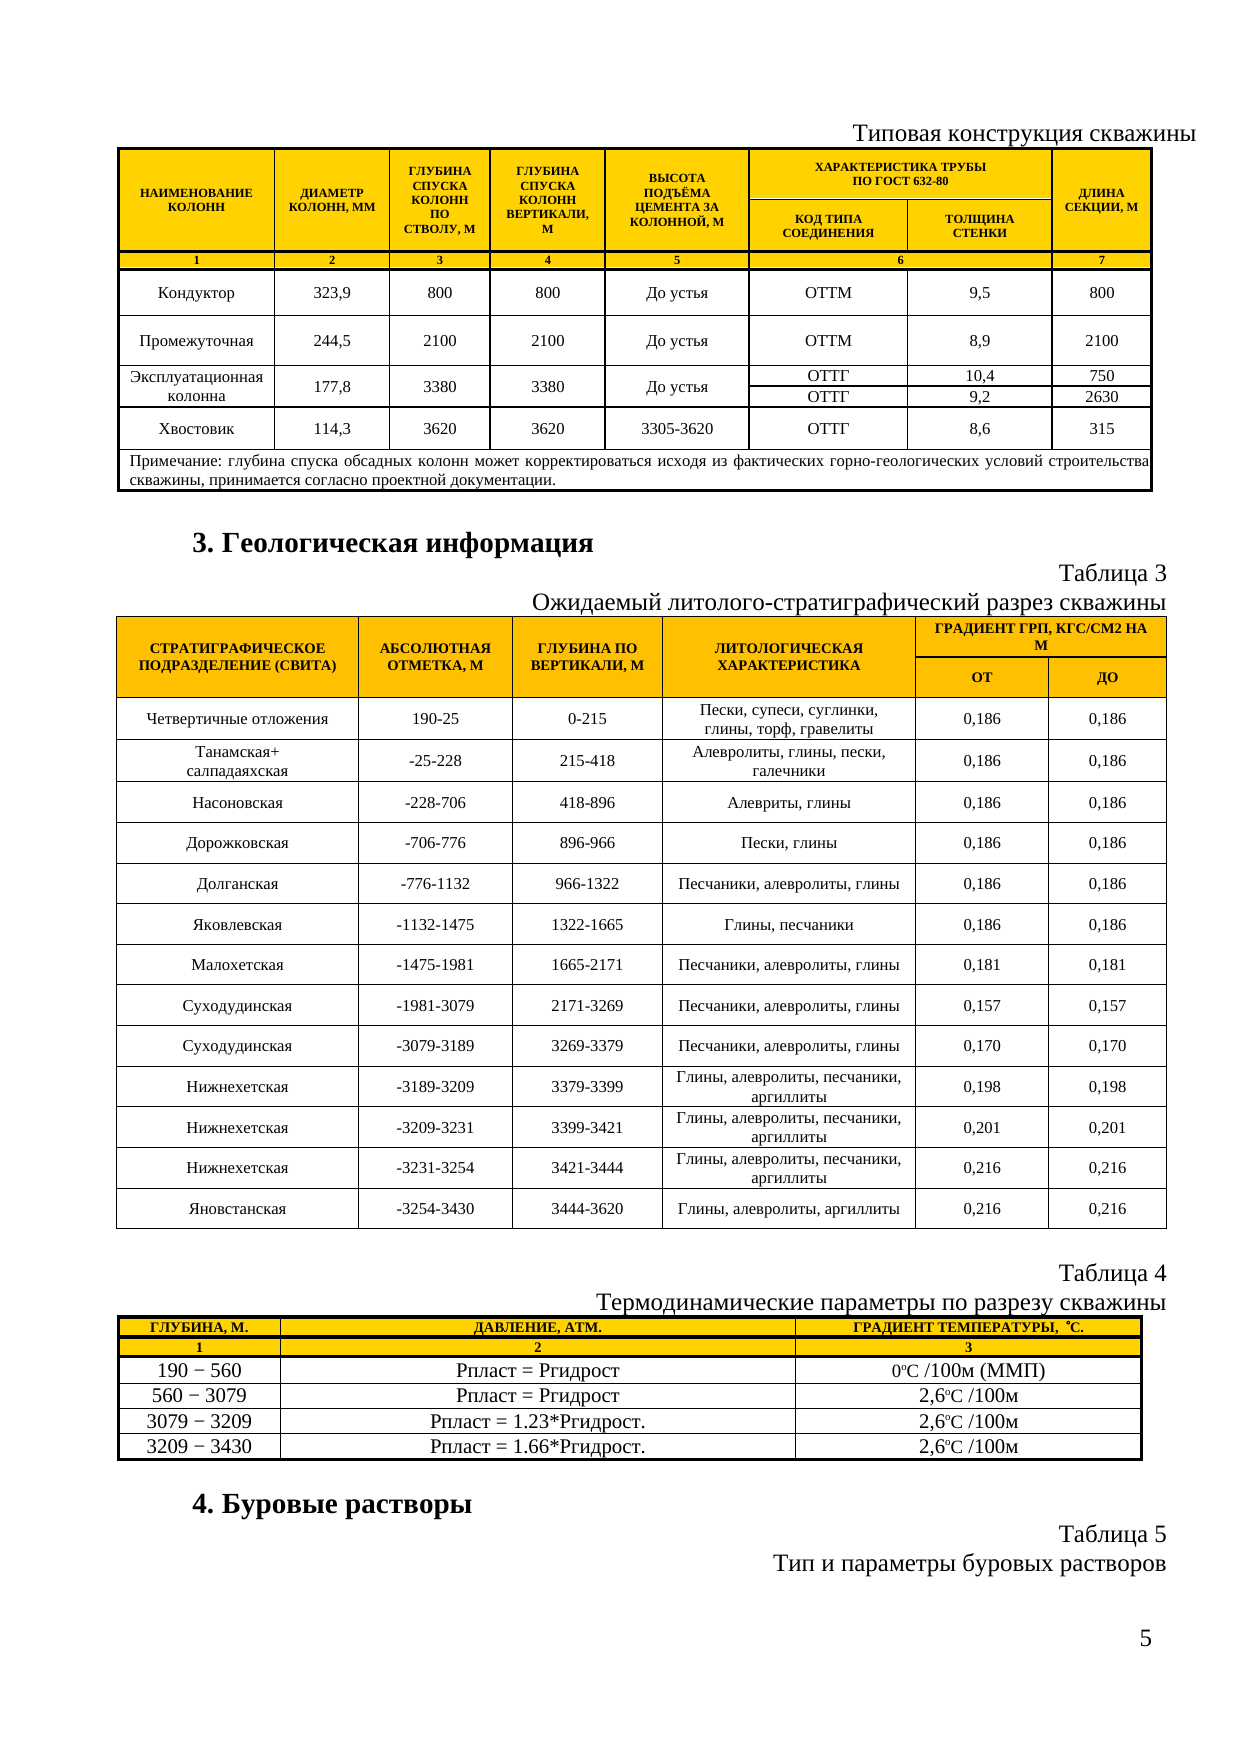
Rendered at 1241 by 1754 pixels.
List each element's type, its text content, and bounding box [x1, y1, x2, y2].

table_header ГЛУБИНА СПУСКА КОЛОНН вертикали, М [491, 150, 604, 250]
table_header Характеристика трубы по ГОСТ 632-80 [750, 150, 1051, 198]
table_header Градиент ГРП, кгс/см2 на м [916, 617, 1166, 656]
table_cell Рпласт = 1.23*Ргидрост. [281, 1409, 795, 1433]
table_cell 3209 − 3430 [120, 1434, 280, 1458]
table_cell До устья [606, 271, 748, 314]
table_cell 6 [750, 253, 1051, 267]
table_cell 177,8 [275, 366, 389, 406]
table_cell Яновстанская [117, 1189, 358, 1228]
table_cell 1 [120, 1339, 280, 1355]
table_cell 9,2 [908, 387, 1051, 406]
table_cell 3380 [390, 366, 489, 406]
table_cell До устья [606, 316, 748, 364]
table_cell 0,186 [1049, 740, 1166, 781]
table_cell 800 [491, 271, 604, 314]
table_cell 2630 [1053, 387, 1150, 406]
table_cell Танамская+ салпадаяхская [117, 740, 358, 781]
table_cell Нижнехетская [117, 1067, 358, 1106]
table_cell Дорожковская [117, 823, 358, 862]
table_cell 0,216 [1049, 1148, 1166, 1187]
table_cell Насоновская [117, 782, 358, 822]
table_cell ОТТГ [750, 366, 907, 385]
table_cell 0,186 [1049, 698, 1166, 739]
table_cell 0,186 [916, 864, 1048, 903]
table_cell 0,181 [916, 945, 1048, 984]
table_cell ОТТГ [750, 387, 907, 406]
table_cell код типа соединения [750, 200, 907, 250]
table_cell 0,216 [1049, 1189, 1166, 1228]
table_cell 190-25 [359, 698, 512, 739]
text Таблица 3 [118, 558, 1167, 587]
table_cell 800 [1053, 271, 1150, 314]
table_cell -3254-3430 [359, 1189, 512, 1228]
table_cell 3269-3379 [513, 1026, 662, 1066]
table_cell 418-896 [513, 782, 662, 822]
table_cell 2100 [491, 316, 604, 364]
table_cell Песчаники, алевролиты, глины [663, 864, 915, 903]
table_header Глубина, м. [120, 1319, 280, 1335]
table_cell 8,6 [908, 408, 1051, 449]
table_cell Эксплуатационная колонна [120, 366, 274, 406]
table_cell 800 [390, 271, 489, 314]
table_cell 0,186 [916, 782, 1048, 822]
table_cell Глины, алевролиты, песчаники, аргиллиты [663, 1067, 915, 1106]
table_cell -25-228 [359, 740, 512, 781]
table_cell 3379-3399 [513, 1067, 662, 1106]
table_cell 3 [796, 1339, 1140, 1355]
text Тип и параметры буровых растворов [118, 1548, 1167, 1577]
table_cell Примечание: глубина спуска обсадных колонн может корректироваться исходя из фактических горно-геологических условий строительства скважины, принимается согласно проектной документации. [120, 450, 1150, 489]
table_cell -706-776 [359, 823, 512, 862]
table_cell 0,157 [916, 985, 1048, 1025]
table_header Глубина по вертикали, м [513, 617, 662, 697]
table_cell 5 [606, 253, 748, 267]
table_cell 2100 [390, 316, 489, 364]
table_header ДИАМЕТР КОЛОНН, ММ [275, 150, 389, 250]
table_header Стратиграфическое подразделение (свита) [117, 617, 358, 697]
table_cell 0,186 [1049, 864, 1166, 903]
table_cell 0,186 [916, 740, 1048, 781]
table_cell Долганская [117, 864, 358, 903]
table_cell 750 [1053, 366, 1150, 385]
table_cell 7 [1053, 253, 1150, 267]
text Таблица 4 [1004, 1258, 1167, 1287]
table_cell 3444-3620 [513, 1189, 662, 1228]
table_header Литологическая характеристика [663, 617, 915, 697]
table_cell 2 [281, 1339, 795, 1355]
table_cell 896-966 [513, 823, 662, 862]
table_cell 0,170 [1049, 1026, 1166, 1066]
table_cell Рпласт = 1.66*Ргидрост. [281, 1434, 795, 1458]
table_cell 0,216 [916, 1189, 1048, 1228]
table_cell -3231-3254 [359, 1148, 512, 1187]
table_header Градиент температуры, С. [796, 1319, 1140, 1335]
table_cell Пески, супеси, суглинки, глины, торф, гравелиты [663, 698, 915, 739]
table_cell Четвертичные отложения [117, 698, 358, 739]
table_cell 2,6оС /100м [796, 1384, 1140, 1407]
table_cell 4 [491, 253, 604, 267]
table_cell 2171-3269 [513, 985, 662, 1025]
table_cell Толщина стенки [908, 200, 1051, 250]
table_cell 2 [275, 253, 389, 267]
table_cell 0,201 [916, 1107, 1048, 1147]
table_cell 0,186 [916, 904, 1048, 944]
table_cell Глины, алевролиты, песчаники, аргиллиты [663, 1107, 915, 1147]
table_cell Пески, глины [663, 823, 915, 862]
table_cell Алевриты, глины [663, 782, 915, 822]
table_cell 9,5 [908, 271, 1051, 314]
table_header ГЛУБИНА СПУСКА КОЛОНН по стволу, М [390, 150, 489, 250]
table_cell Рпласт = Ргидрост [281, 1358, 795, 1382]
table_cell Кондуктор [120, 271, 274, 314]
table_cell -1981-3079 [359, 985, 512, 1025]
table_cell 323,9 [275, 271, 389, 314]
table_cell Песчаники, алевролиты, глины [663, 985, 915, 1025]
table_cell 8,9 [908, 316, 1051, 364]
table_cell 0,181 [1049, 945, 1166, 984]
table_header Длина секции, м [1053, 150, 1150, 250]
table_header Абсолютная отметка, м [359, 617, 512, 697]
table_cell 0,198 [916, 1067, 1048, 1106]
table_cell 0,186 [1049, 782, 1166, 822]
table_cell 0,157 [1049, 985, 1166, 1025]
text Типовая конструкция скважины [118, 118, 1196, 147]
table_cell 966-1322 [513, 864, 662, 903]
table_cell ОТТМ [750, 271, 907, 314]
table_cell 2100 [1053, 316, 1150, 364]
table_header НАИМЕНОВАНИЕ КОЛОНН [120, 150, 274, 250]
table_cell 3620 [390, 408, 489, 449]
table_cell 0,198 [1049, 1067, 1166, 1106]
table_cell 3380 [491, 366, 604, 406]
subtitle Геологическая информация [192, 525, 1152, 558]
table_cell 190 − 560 [120, 1358, 280, 1382]
table_cell -1132-1475 [359, 904, 512, 944]
table_cell 3421-3444 [513, 1148, 662, 1187]
table_cell Хвостовик [120, 408, 274, 449]
table_cell 1665-2171 [513, 945, 662, 984]
table_cell 244,5 [275, 316, 389, 364]
table_header Давление, атм. [281, 1319, 795, 1335]
table_cell 1 [120, 253, 274, 267]
table_cell 0,186 [1049, 823, 1166, 862]
table_cell Яковлевская [117, 904, 358, 944]
table_cell -228-706 [359, 782, 512, 822]
table_cell -1475-1981 [359, 945, 512, 984]
table_cell Глины, алевролиты, песчаники, аргиллиты [663, 1148, 915, 1187]
table_cell Суходудинская [117, 985, 358, 1025]
table_cell Нижнехетская [117, 1148, 358, 1187]
text Термодинамические параметры по разрезу скважины [118, 1287, 1167, 1315]
subtitle Буровые растворы [192, 1486, 1152, 1519]
table_cell от [916, 658, 1048, 697]
text Таблица 5 [118, 1519, 1167, 1548]
table_cell ОТТГ [750, 408, 907, 449]
table_cell 0оС /100м (ММП) [796, 1358, 1140, 1382]
table_cell Малохетская [117, 945, 358, 984]
table_cell Песчаники, алевролиты, глины [663, 1026, 915, 1066]
table_cell 315 [1053, 408, 1150, 449]
table_cell 0,201 [1049, 1107, 1166, 1147]
table_cell Песчаники, алевролиты, глины [663, 945, 915, 984]
table_cell 2,6оС /100м [796, 1434, 1140, 1458]
table_cell 560 − 3079 [120, 1384, 280, 1407]
table_cell 0,186 [916, 823, 1048, 862]
table_cell Глины, алевролиты, аргиллиты [663, 1189, 915, 1228]
table_cell 3 [390, 253, 489, 267]
text Ожидаемый литолого-стратиграфический разрез скважины [502, 587, 1196, 616]
table_cell 114,3 [275, 408, 389, 449]
table_cell 0,170 [916, 1026, 1048, 1066]
table_cell ОТТМ [750, 316, 907, 364]
table_cell -3189-3209 [359, 1067, 512, 1106]
table_cell до [1049, 658, 1166, 697]
table_cell 1322-1665 [513, 904, 662, 944]
table_cell Суходудинская [117, 1026, 358, 1066]
table_cell 0,216 [916, 1148, 1048, 1187]
table_cell 2,6оС /100м [796, 1409, 1140, 1433]
table_cell Рпласт = Ргидрост [281, 1384, 795, 1407]
table_cell -3209-3231 [359, 1107, 512, 1147]
table_cell До устья [606, 366, 748, 406]
table_cell 0,186 [1049, 904, 1166, 944]
table_cell Нижнехетская [117, 1107, 358, 1147]
table_cell 3620 [491, 408, 604, 449]
table_header ВЫСОТА ПОДЪЁМА ЦЕМЕНТА ЗА КОЛОННОЙ, М [606, 150, 748, 250]
table_cell -776-1132 [359, 864, 512, 903]
table_cell 10,4 [908, 366, 1051, 385]
table_cell 215-418 [513, 740, 662, 781]
table_cell 0,186 [916, 698, 1048, 739]
table_cell Промежуточная [120, 316, 274, 364]
table_cell -3079-3189 [359, 1026, 512, 1066]
table_cell 3079 − 3209 [120, 1409, 280, 1433]
table_cell 3399-3421 [513, 1107, 662, 1147]
table_cell Алевролиты, глины, пески, галечники [663, 740, 915, 781]
table_cell Глины, песчаники [663, 904, 915, 944]
table_cell 3305-3620 [606, 408, 748, 449]
table_cell 0-215 [513, 698, 662, 739]
